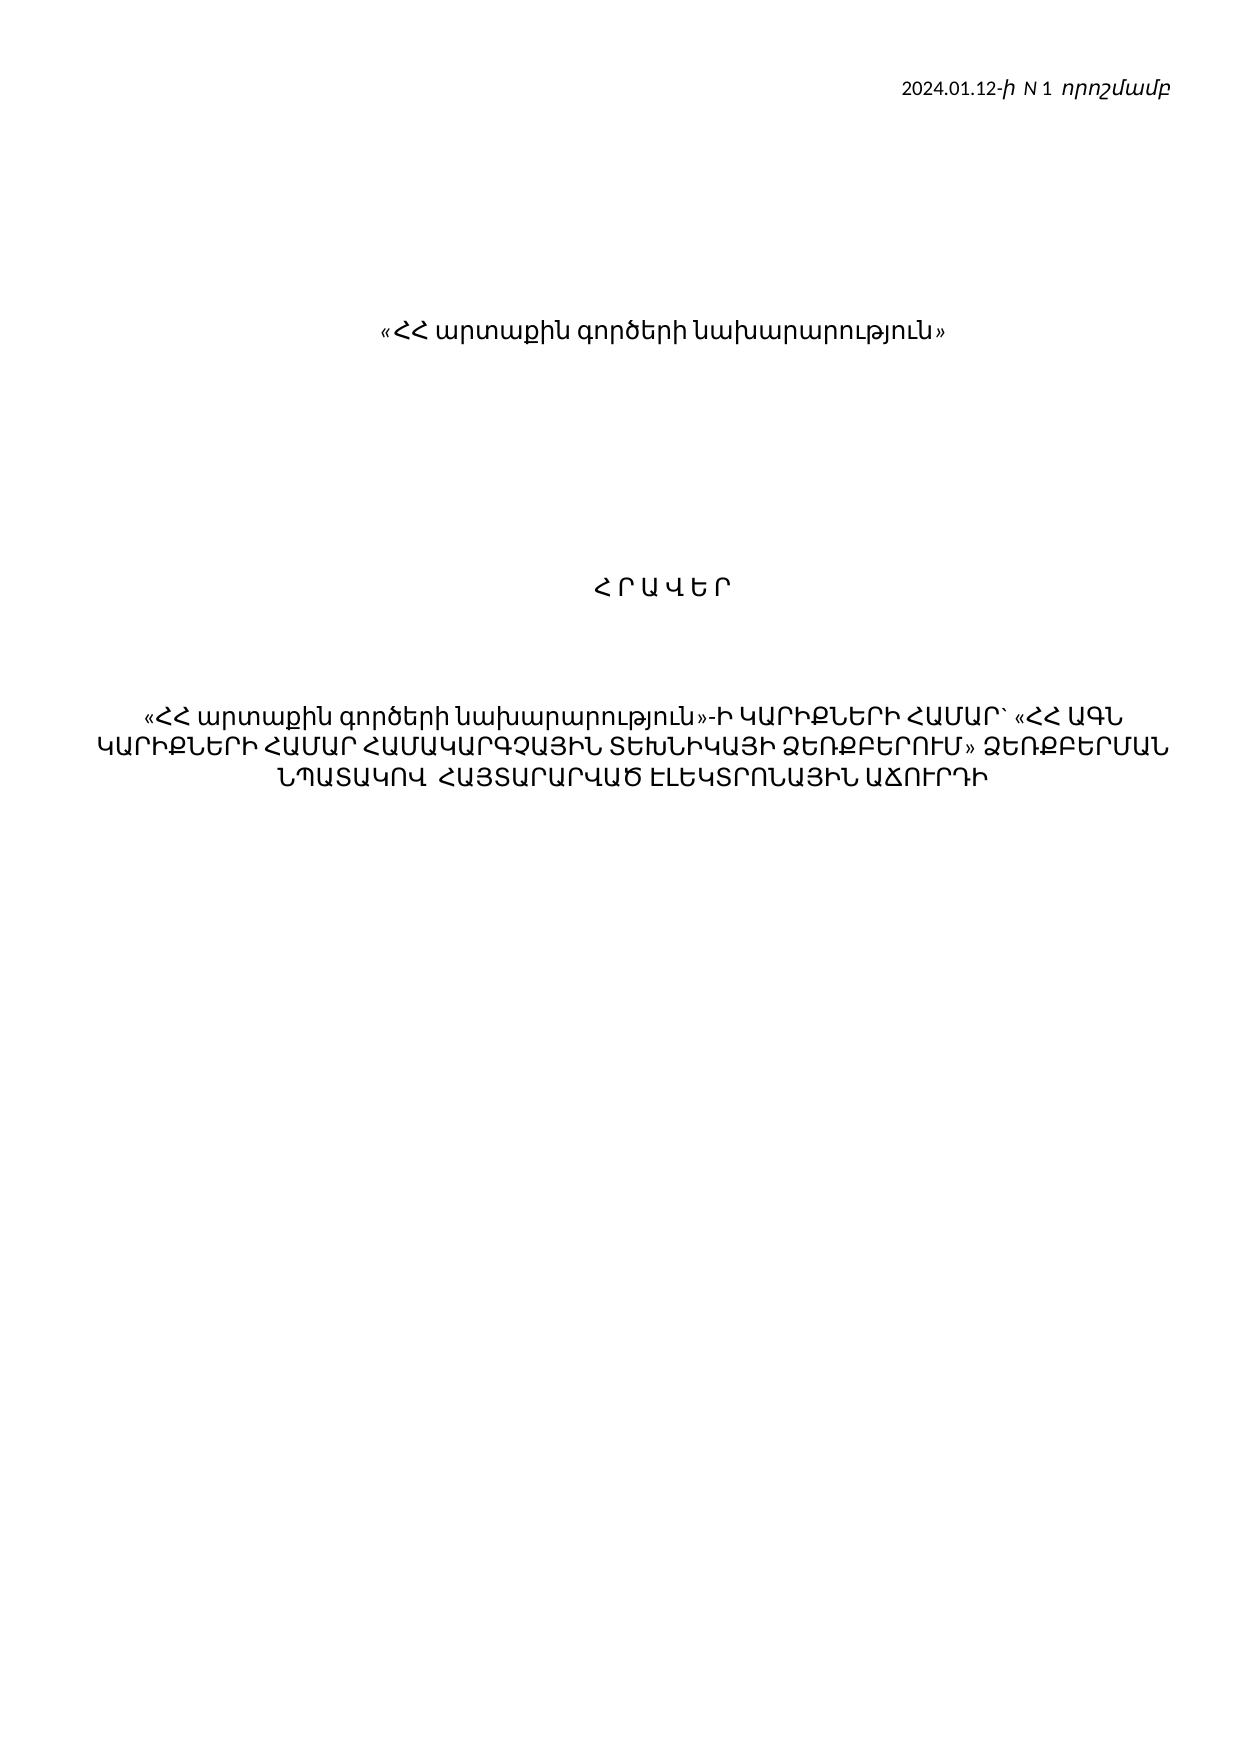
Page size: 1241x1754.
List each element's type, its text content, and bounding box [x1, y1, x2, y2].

text «ՀՀ արտաքին գործերի նախարարություն»-Ի ԿԱՐԻՔՆԵՐԻ ՀԱՄԱՐ` «ՀՀ ԱԳՆ ԿԱՐԻՔՆԵՐԻ ՀԱՄԱՐ ՀԱՄԱԿԱՐԳՉԱՅԻՆ ՏԵԽՆԻԿԱՅԻ ՁԵՌՔԲԵՐՈՒՄ» ՁԵՌՔԲԵՐՄԱՆ ՆՊԱՏԱԿՈՎ ՀԱՅՏԱՐԱՐՎԱԾ ԷԼԵԿՏՐՈՆԱՅԻՆ ԱՃՈՒՐԴԻ [94, 701, 1172, 792]
text 2024.01.12 -ի N 1 որոշմամբ [94, 75, 1171, 100]
text « ՀՀ արտաքին գործերի նախարարություն» [94, 316, 1172, 346]
text Հ Ր Ա Վ Ե Ր [94, 572, 1172, 602]
